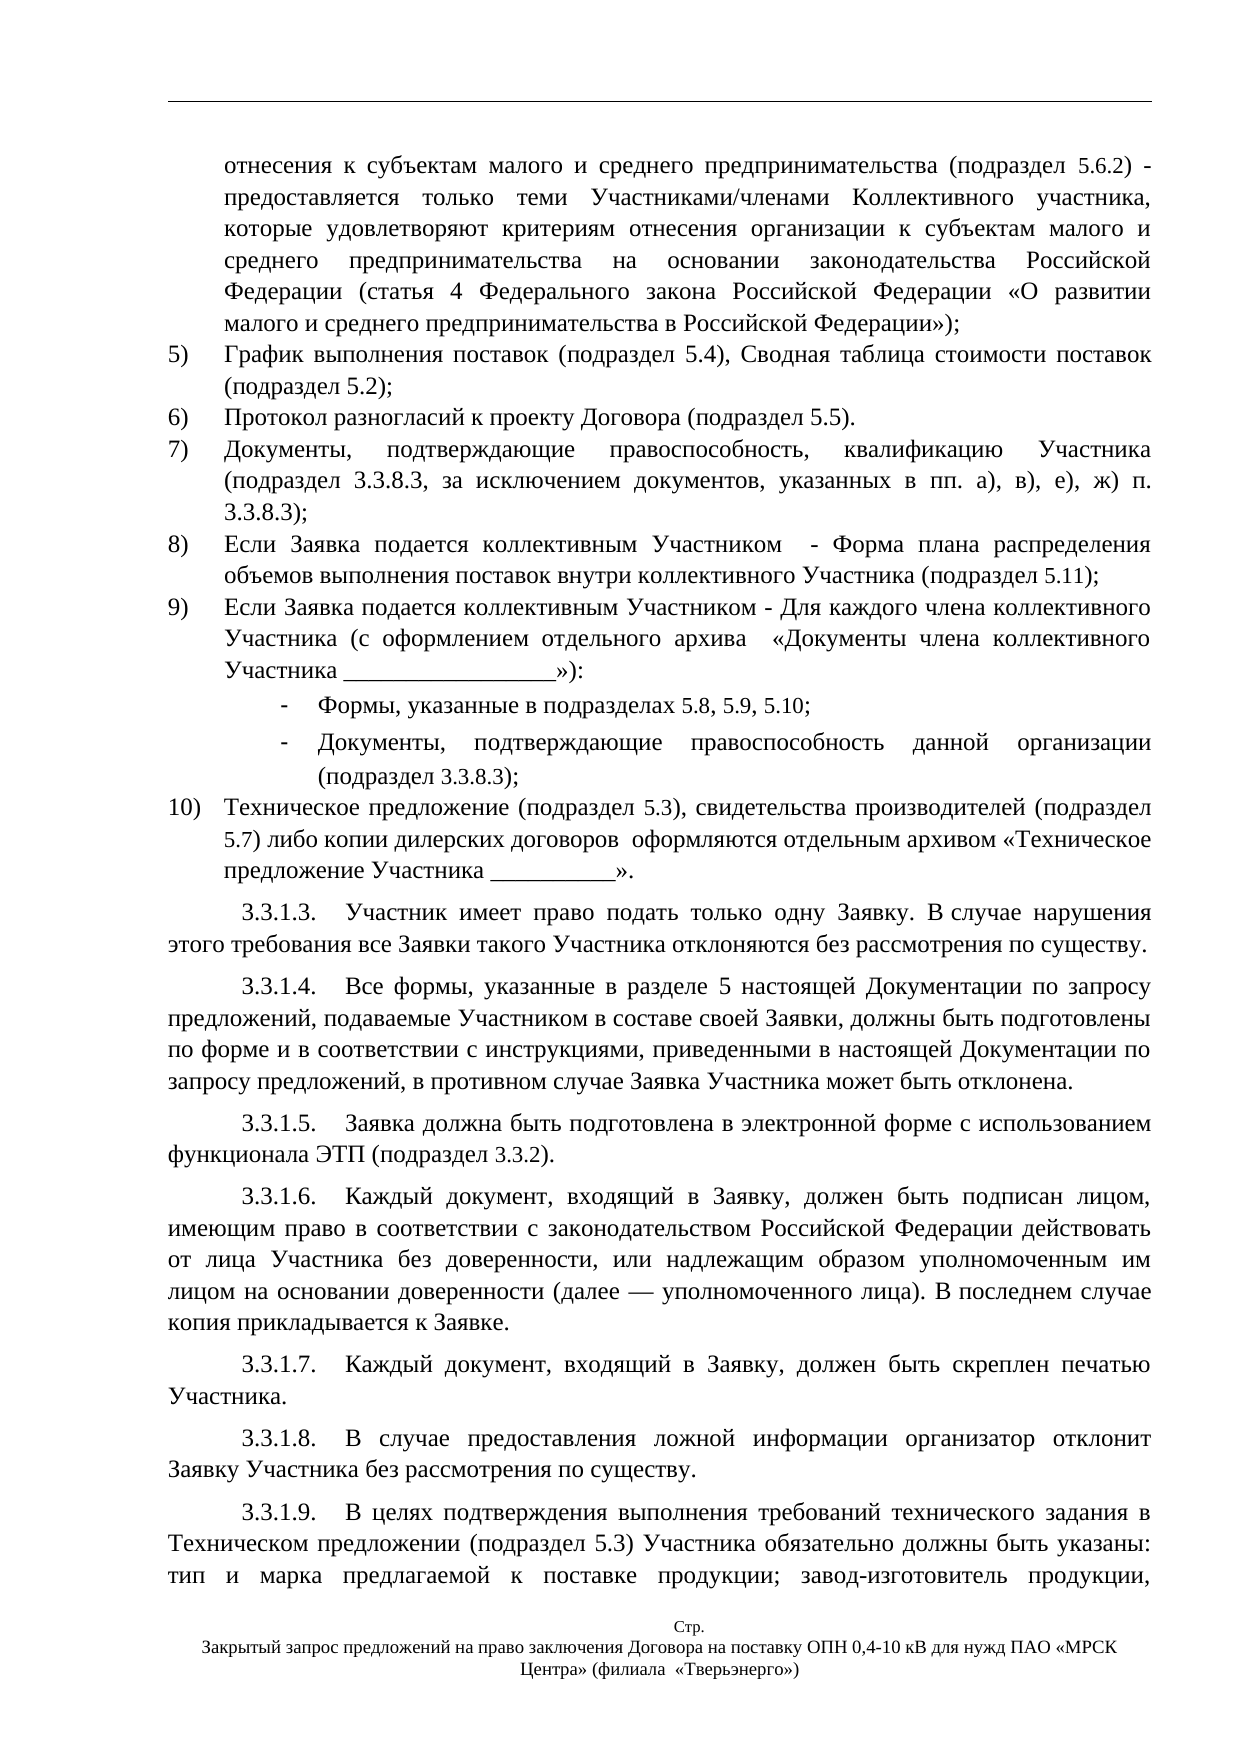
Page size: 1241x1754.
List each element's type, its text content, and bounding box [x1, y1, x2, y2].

list Каждый документ, входящий в Заявку, должен быть подписан лицом, имеющим право в соответствии с законодательством Российской Федерации действовать от лица Участника без доверенности, или надлежащим образом уполномоченным им лицом на основании доверенности (далее — уполномоченного лица). В последнем случае копия прикладывается к Заявке. [168, 1181, 1152, 1336]
list Если Заявка подается коллективным Участником - Для каждого члена коллективного Участника (с оформлением отдельного архива «Документы члена коллективного Участника _________________»): [168, 592, 1152, 684]
list Все формы, указанные в разделе 5 настоящей Документации по запросу предложений, подаваемые Участником в составе своей Заявки, должны быть подготовлены по форме и в соответствии с инструкциями, приведенными в настоящей Документации по запросу предложений, в противном случае Заявка Участника может быть отклонена. [168, 971, 1152, 1094]
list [168, 150, 1152, 337]
list График выполнения поставок (подраздел 5.4), Сводная таблица стоимости поставок (подраздел 5.2); [168, 339, 1152, 400]
list Техническое предложение (подраздел 5.3), свидетельства производителей (подраздел 5.7) либо копии дилерских договоров оформляются отдельным архивом «Техническое предложение Участника __________». [168, 792, 1152, 884]
list Протокол разногласий к проекту Договора (подраздел 5.5). [168, 402, 1152, 431]
list Документы, подтверждающие правоспособность, квалификацию Участника (подраздел 3.3.8.3, за исключением документов, указанных в пп. а), в), е), ж) п. 3.3.8.3); [168, 434, 1152, 526]
list Если Заявка подается коллективным Участником - Форма плана распределения объемов выполнения поставок внутри коллективного Участника (подраздел 5.11); [168, 529, 1152, 589]
list Участник имеет право подать только одну Заявку. В случае нарушения этого требования все Заявки такого Участника отклоняются без рассмотрения по существу. [168, 897, 1152, 958]
list Формы, указанные в подразделах 5.8, 5.9, 5.10; [280, 687, 1152, 721]
list В случае предоставления ложной информации организатор отклонит Заявку Участника без рассмотрения по существу. [168, 1423, 1152, 1483]
list Документы, подтверждающие правоспособность данной организации (подраздел 3.3.8.3); [280, 724, 1152, 789]
list Заявка должна быть подготовлена в электронной форме с использованием функционала ЭТП (подраздел 3.3.2). [168, 1108, 1152, 1168]
list Каждый документ, входящий в Заявку, должен быть скреплен печатью Участника. [168, 1349, 1152, 1410]
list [168, 1497, 1152, 1588]
